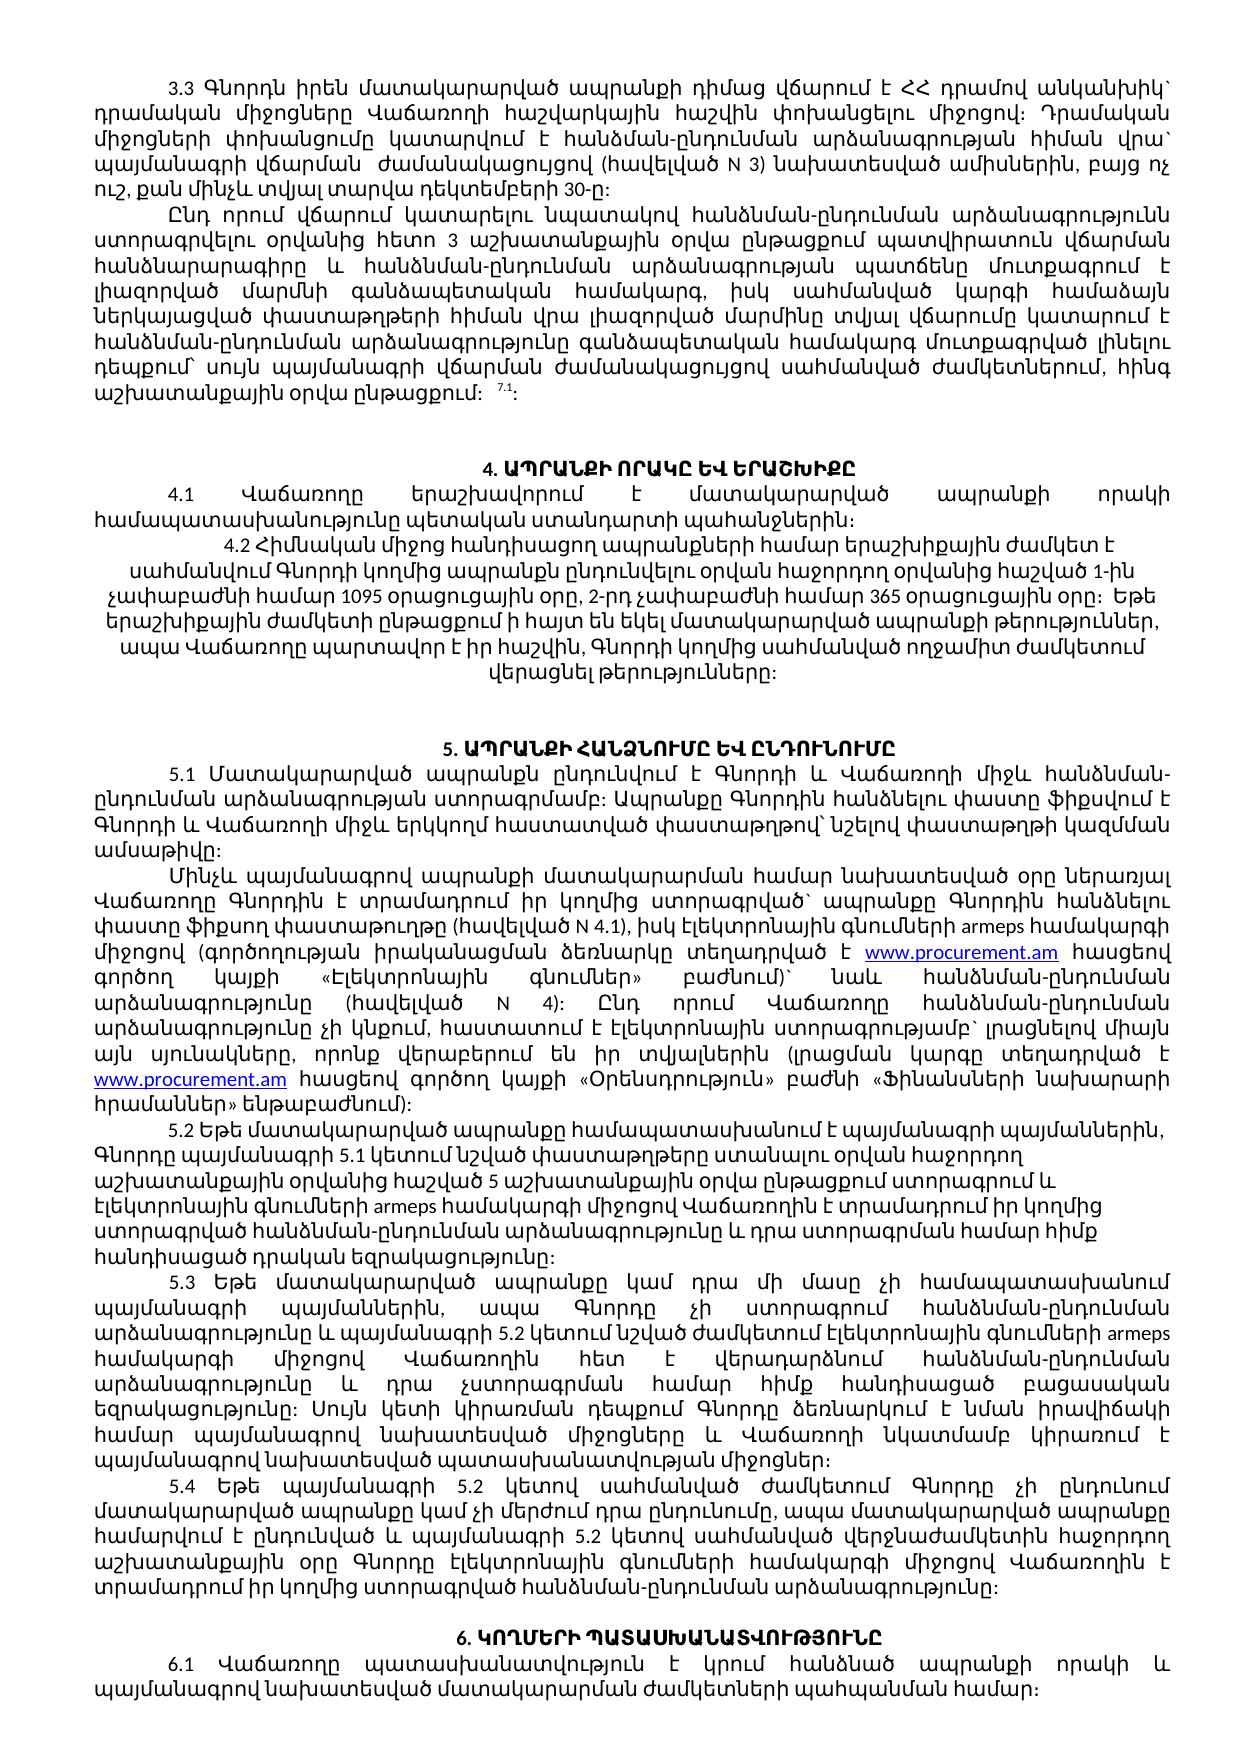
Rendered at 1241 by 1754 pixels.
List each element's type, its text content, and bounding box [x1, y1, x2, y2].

text Մինչև պայմանագրով ապրանքի մատակարարման համար նախատեսված օրը ներառյալ Վաճառողը Գնորդին է տրամադրում իր կողմից ստորագրված` ապրանքը Գնորդին հանձնելու փաստը ֆիքսող փաստաթուղթը (հավելված N 4.1), իսկ էլեկտրոնային գնումների armeps համակարգի միջոցով (գործողության իրականացման ձեռնարկը տեղադրված է www.procurement.am հասցեով գործող կայքի «Էլեկտրոնային գնումներ» բաժնում)` նաև հանձնման-ընդունման արձանագրությունը (հավելված N 4): Ընդ որում Վաճառողը հանձնման-ընդունման արձանագրությունը չի կնքում, հաստատում է էլեկտրոնային ստորագրությամբ` լրացնելով միայն այն սյունակները, որոնք վերաբերում են իր տվյալներին (լրացման կարգը տեղադրված է www.procurement.am հասցեով գործող կայքի «Օրենսդրություն» բաժնի «Ֆինանսների նախարարի հրամաններ» ենթաբաժնում): [94, 863, 1171, 1117]
text 4.2 Հիմնական միջոց հանդիսացող ապրանքների համար երաշխիքային ժամկետ է սահմանվում Գնորդի կողմից ապրանքն ընդունվելու օրվան հաջորդող օրվանից հաշված 1-ին չափաբաժնի համար 1095 օրացուցային օրը, 2-րդ չափաբաժնի համար 365 օրացուցային օրը։ Եթե երաշխիքային ժամկետի ընթացքում ի հայտ են եկել մատակարարված ապրանքի թերություններ, ապա Վաճառողը պարտավոր է իր հաշվին, Գնորդի կողմից սահմանված ողջամիտ ժամկետում վերացնել թերությունները: [94, 532, 1171, 685]
text 5.1 Մատակարարված ապրանքն ընդունվում է Գնորդի և Վաճառողի միջև հանձնման-ընդունման արձանագրության ստորագրմամբ: Ապրանքը Գնորդին հանձնելու փաստը ֆիքսվում է Գնորդի և Վաճառողի միջև երկկողմ հաստատված փաստաթղթով՝ նշելով փաստաթղթի կազմման ամսաթիվը: [94, 761, 1171, 863]
text 4.1 Վաճառողը երաշխավորում է մատակարարված ապրանքի որակի համապատասխանությունը պետական ստանդարտի պահանջներին։ [94, 482, 1171, 532]
text 6. ԿՈՂՄԵՐԻ ՊԱՏԱՍԽԱՆԱՏՎՈՒԹՅՈՒՆԸ [94, 1625, 1171, 1651]
text 4. ԱՊՐԱՆՔԻ ՈՐԱԿԸ ԵՎ ԵՐԱՇԽԻՔԸ [94, 456, 1171, 482]
text 3.3 Գնորդն իրեն մատակարարված ապրանքի դիմաց վճարում է ՀՀ դրամով անկանխիկ` դրամական միջոցները Վաճառողի հաշվարկային հաշվին փոխանցելու միջոցով։ Դրամական միջոցների փոխանցումը կատարվում է հանձման-ընդունման արձանագրության հիման վրա` պայմանագրի վճարման ժամանակացույցով (հավելված N 3) նախատեսված ամիսներին, բայց ոչ ուշ, քան մինչև տվյալ տարվա դեկտեմբերի 30-ը: [94, 75, 1171, 202]
text 5.2 Եթե մատակարարված ապրանքը համապատասխանում է պայմանագրի պայմաններին, Գնորդը պայմանագրի 5.1 կետում նշված փաստաթղթերը ստանալու օրվան հաջորդող աշխատանքային օրվանից հաշված 5 աշխատանքային օրվա ընթացքում ստորագրում և էլեկտրոնային գնումների armeps համակարգի միջոցով Վաճառողին է տրամադրում իր կողմից ստորագրված հանձնման-ընդունման արձանագրությունը և դրա ստորագրման համար հիմք հանդիսացած դրական եզրակացությունը: [94, 1117, 1171, 1269]
text 6.1 Վաճառողը պատասխանատվություն է կրում հանձնած ապրանքի որակի և պայմանագրով նախատեսված մատակարարման ժամկետների պահպանման համար։ [94, 1651, 1171, 1702]
text 5.4 Եթե պայմանագրի 5.2 կետով սահմանված ժամկետում Գնորդը չի ընդունում մատակարարված ապրանքը կամ չի մերժում դրա ընդունումը, ապա մատակարարված ապրանքը համարվում է ընդունված և պայմանագրի 5.2 կետով սահմանված վերջնաժամկետին հաջորդող աշխատանքային օրը Գնորդը էլեկտրոնային գնումների համակարգի միջոցով Վաճառողին է տրամադրում իր կողմից ստորագրված հանձնման-ընդունման արձանագրությունը: [94, 1473, 1171, 1600]
text 5.3 Եթե մատակարարված ապրանքը կամ դրա մի մասը չի համապատասխանում պայմանագրի պայմաններին, ապա Գնորդը չի ստորագրում հանձնման-ընդունման արձանագրությունը և պայմանագրի 5.2 կետում նշված ժամկետում էլեկտրոնային գնումների armeps համակարգի միջոցով Վաճառողին հետ է վերադարձնում հանձնման-ընդունման արձանագրությունը և դրա չստորագրման համար հիմք հանդիսացած բացասական եզրակացությունը: Սույն կետի կիրառման դեպքում Գնորդը ձեռնարկում է նման իրավիճակի համար պայմանագրով նախատեսված միջոցները և Վաճառողի նկատմամբ կիրառում է պայմանագրով նախատեսված պատասխանատվության միջոցներ։ [94, 1269, 1171, 1473]
text 5. ԱՊՐԱՆՔԻ ՀԱՆՁՆՈՒՄԸ ԵՎ ԸՆԴՈՒՆՈՒՄԸ [94, 736, 1171, 761]
